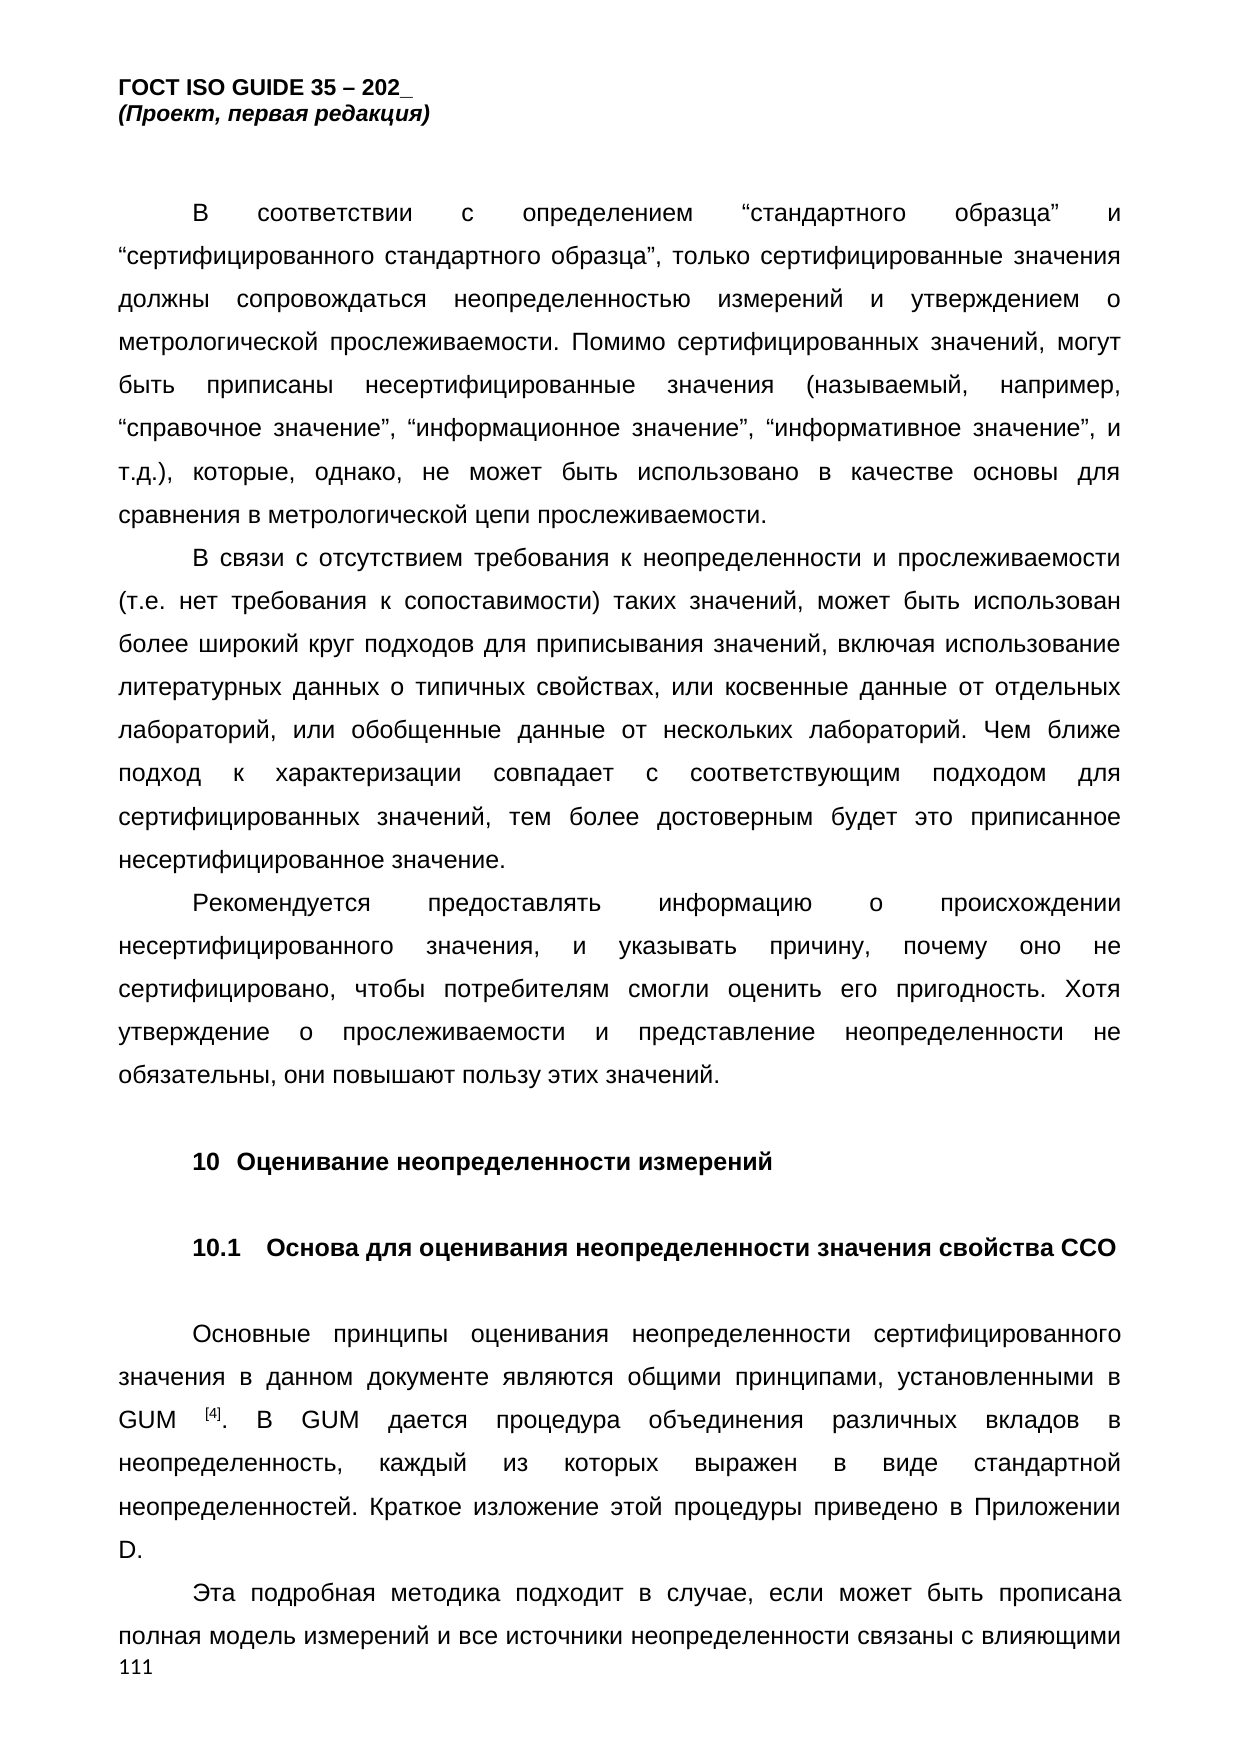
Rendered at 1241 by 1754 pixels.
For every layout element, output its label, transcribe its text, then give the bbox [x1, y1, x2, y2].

text Рекомендуется предоставлять информацию о происхождении несертифицированного значения, и указывать причину, почему оно не сертифицировано, чтобы потребителям смогли оценить его пригодность. Хотя утверждение о прослеживаемости и представление неопределенности не обязательны, они повышают пользу этих значений. [118, 888, 1122, 1089]
text 10.1 Основа для оценивания неопределенности значения свойства ССО [118, 1233, 1122, 1261]
text В соответствии с определением “стандартного образца” и “сертифицированного стандартного образца”, только сертифицированные значения должны сопровождаться неопределенностью измерений и утверждением о метрологической прослеживаемости. Помимо сертифицированных значений, могут быть приписаны несертифицированные значения (называемый, например, “справочное значение”, “информационное значение”, “информативное значение”, и т.д.), которые, однако, не может быть использовано в качестве основы для сравнения в метрологической цепи прослеживаемости. [118, 198, 1122, 528]
text Основные принципы оценивания неопределенности сертифицированного значения в данном документе являются общими принципами, установленными в GUM [4]. В GUM дается процедура объединения различных вкладов в неопределенность, каждый из которых выражен в виде стандартной неопределенностей. Краткое изложение этой процедуры приведено в Приложении D. [118, 1319, 1122, 1563]
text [118, 1578, 1122, 1649]
text В связи с отсутствием требования к неопределенности и прослеживаемости (т.е. нет требования к сопоставимости) таких значений, может быть использован более широкий круг подходов для приписывания значений, включая использование литературных данных о типичных свойствах, или косвенные данные от отдельных лабораторий, или обобщенные данные от нескольких лабораторий. Чем ближе подход к характеризации совпадает с соответствующим подходом для сертифицированных значений, тем более достоверным будет это приписанное несертифицированное значение. [118, 543, 1122, 873]
text 10 Оценивание неопределенности измерений [118, 1146, 1122, 1175]
